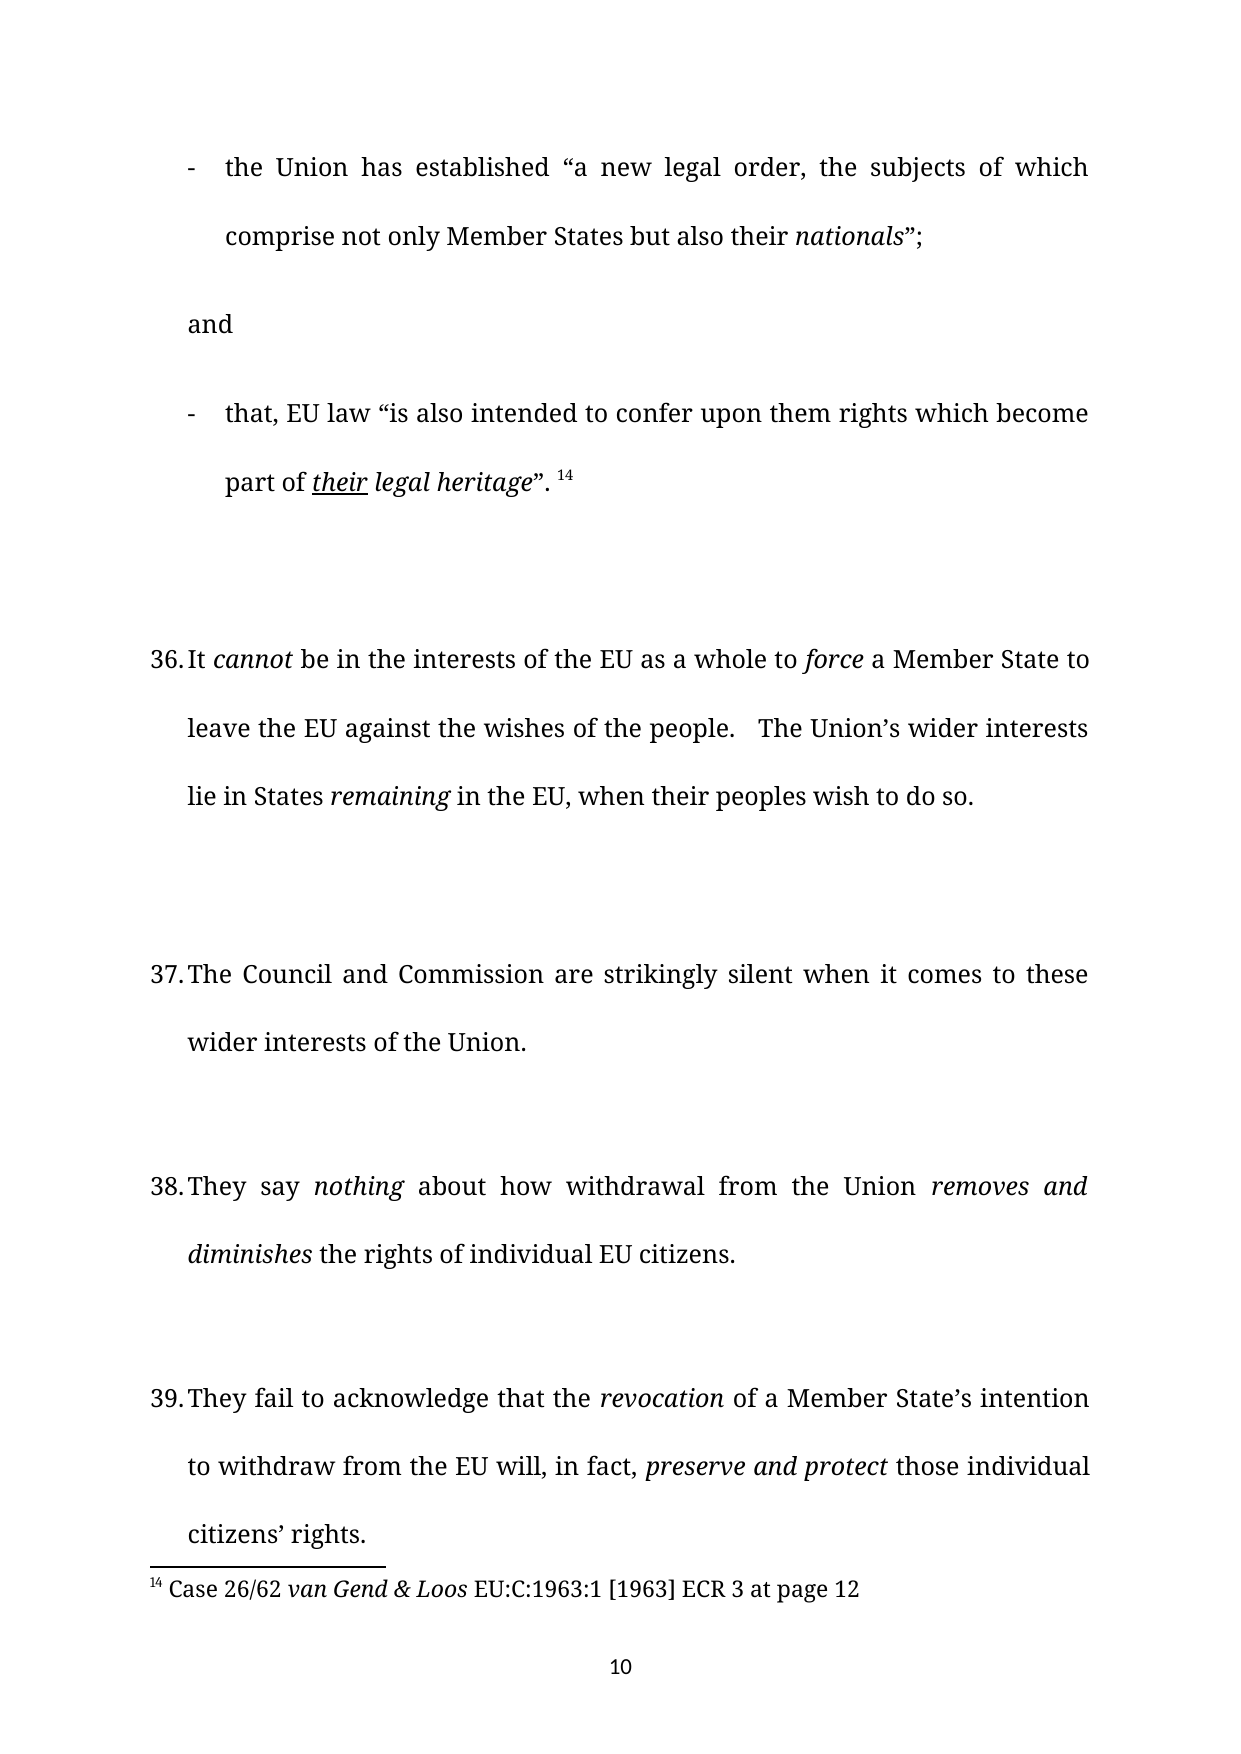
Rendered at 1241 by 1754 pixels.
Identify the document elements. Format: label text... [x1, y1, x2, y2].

list the Union has established “a new legal order, the subjects of which comprise not only Member States but also their nationals”; [187, 150, 1090, 252]
list They say nothing about how withdrawal from the Union removes and diminishes the rights of individual EU citizens. [150, 1168, 1090, 1270]
list It cannot be in the interests of the EU as a whole to force a Member State to leave the EU against the wishes of the people. The Union’s wider interests lie in States remaining in the EU, when their peoples wish to do so. [150, 642, 1090, 812]
text and [187, 307, 1090, 341]
list They fail to acknowledge that the revocation of a Member State’s intention to withdraw from the EU will, in fact, preserve and protect those individual citizens’ rights. [150, 1380, 1090, 1551]
list that, EU law “is also intended to confer upon them rights which become part of their legal heritage”. [187, 396, 1090, 498]
list The Council and Commission are strikingly silent when it comes to these wider interests of the Union. [150, 956, 1090, 1058]
